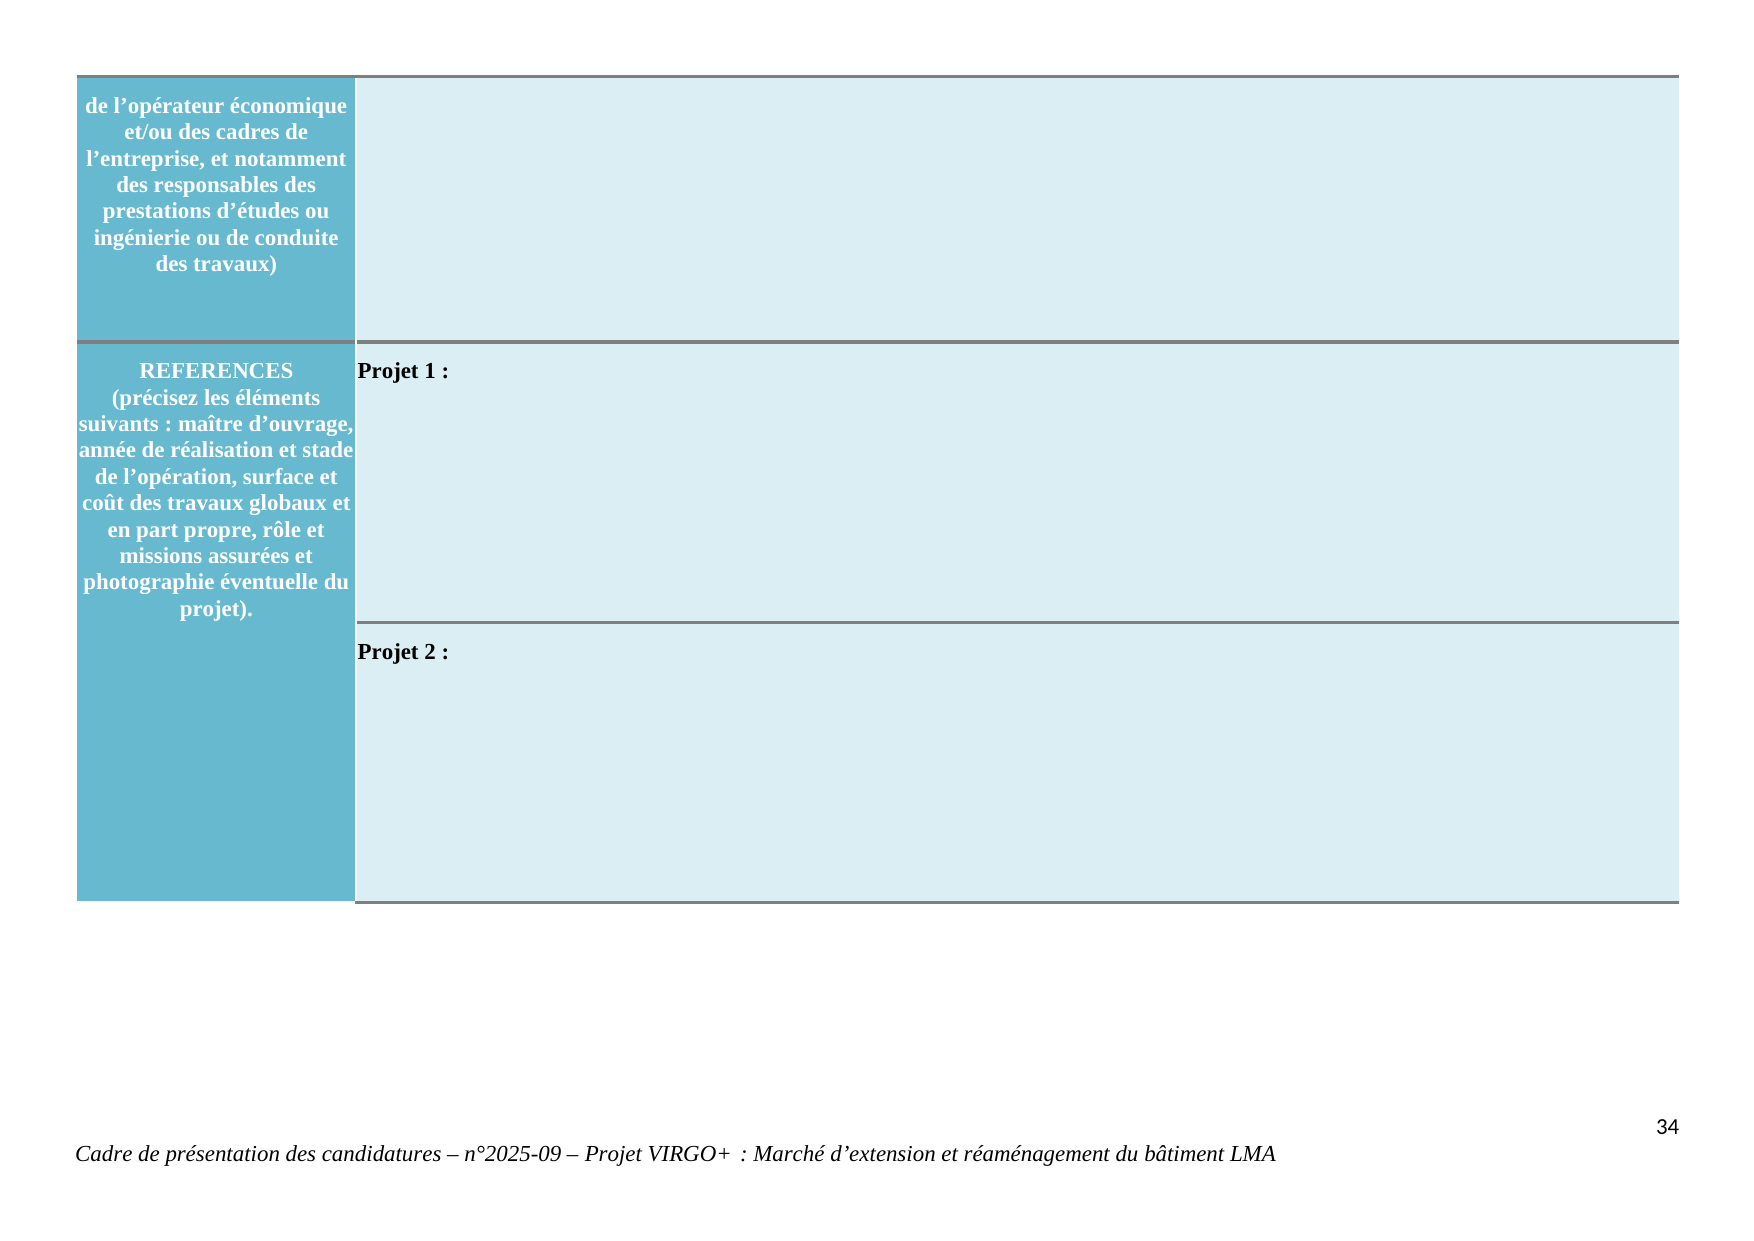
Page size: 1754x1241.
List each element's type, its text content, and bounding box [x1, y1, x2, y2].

table_cell Projet 2 : [357, 624, 1679, 901]
table_cell Projet 1 : [357, 344, 1679, 621]
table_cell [77, 78, 355, 340]
table_cell REFERENCES (précisez les éléments suivants : maître d’ouvrage, année de réalisation et stade de l’opération, surface et coût des travaux globaux et en part propre, rôle et missions assurées et photographie éventuelle du projet). [77, 344, 355, 901]
table_cell [357, 78, 1679, 340]
